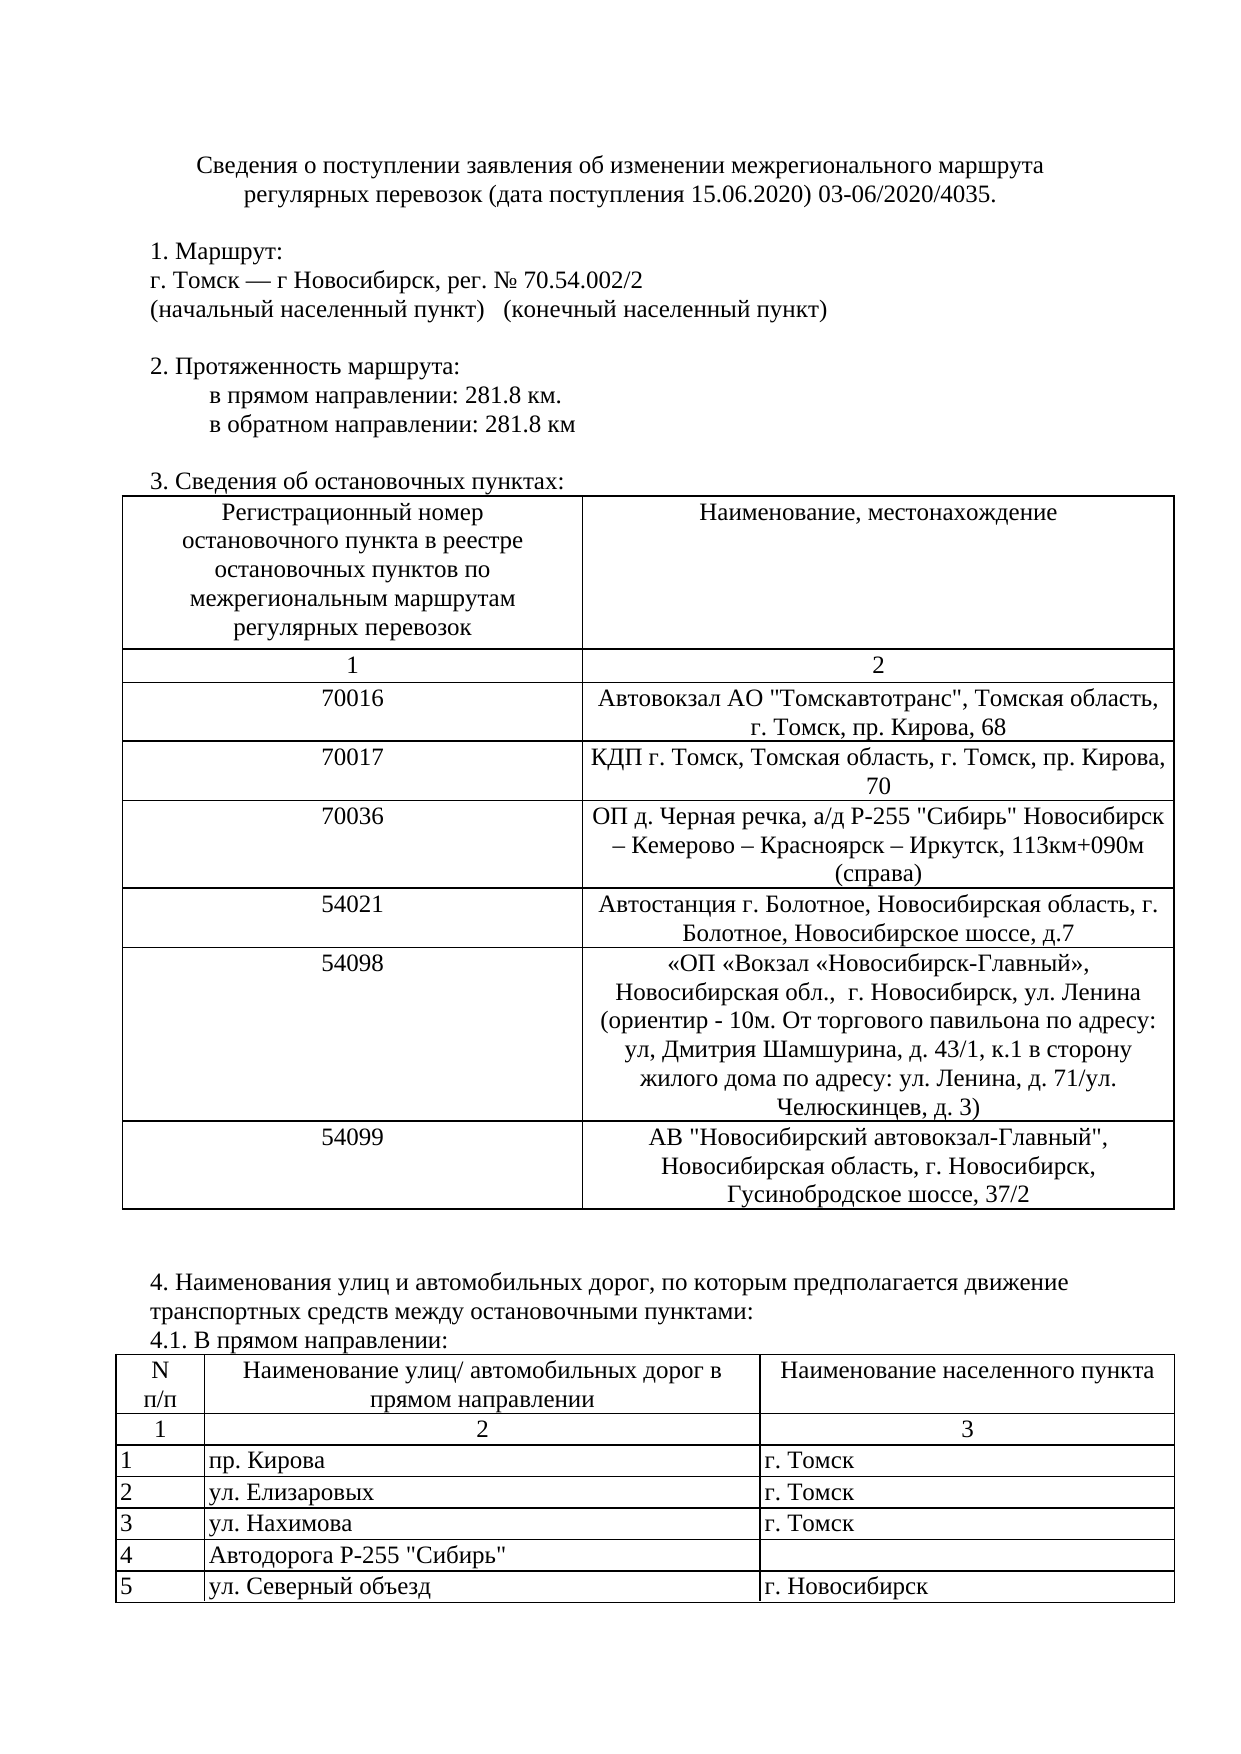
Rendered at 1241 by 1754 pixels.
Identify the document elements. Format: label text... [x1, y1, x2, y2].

table_cell 70016 [123, 683, 582, 740]
table_cell 1 [117, 1414, 204, 1444]
table_cell 70017 [123, 742, 582, 799]
table_header Наименование населенного пункта [761, 1355, 1174, 1413]
table_cell пр. Кирова [205, 1446, 759, 1476]
text 1. Маршрут: [150, 236, 1090, 265]
table_header N п/п [117, 1355, 204, 1413]
table_cell 4 [117, 1540, 204, 1570]
table_cell КДП г. Томск, Томская область, г. Томск, пр. Кирова, 70 [583, 742, 1173, 799]
table_cell 1 [123, 650, 582, 681]
text в обратном направлении: 281.8 км [150, 409, 1090, 437]
text (начальный населенный пункт) (конечный населенный пункт) [150, 294, 1090, 322]
text в прямом направлении: 281.8 км. [150, 380, 1090, 409]
table_cell 3 [761, 1414, 1174, 1444]
text 4.1. В прямом направлении: [150, 1325, 1090, 1353]
text 4. Наименования улиц и автомобильных дорог, по которым предполагается движение транспортных средств между остановочными пунктами: [150, 1267, 1090, 1325]
table_cell 2 [117, 1477, 204, 1507]
table_cell 54021 [123, 889, 582, 946]
table_cell ул. Елизаровых [205, 1477, 759, 1507]
table_cell г. Томск [761, 1446, 1174, 1476]
table_cell Автовокзал АО "Томскавтотранс", Томская область, г. Томск, пр. Кирова, 68 [583, 683, 1173, 740]
table_cell 5 [117, 1572, 204, 1601]
table_cell 3 [117, 1509, 204, 1538]
table_cell [761, 1540, 1174, 1570]
table_cell 54098 [123, 948, 582, 1120]
table_cell 54099 [123, 1122, 582, 1208]
table_cell 2 [205, 1414, 759, 1444]
table_cell Автостанция г. Болотное, Новосибирская область, г. Болотное, Новосибирское шоссе, д.7 [583, 889, 1173, 946]
table_cell «ОП «Вокзал «Новосибирск-Главный», Новосибирская обл., г. Новосибирск, ул. Ленина (ориентир - 10м. От торгового павильона по адресу: ул, Дмитрия Шамшурина, д. 43/1, к.1 в сторону жилого дома по адресу: ул. Ленина, д. 71/ул. Челюскинцев, д. 3) [583, 948, 1173, 1120]
table_header Наименование, местонахождение [583, 497, 1173, 648]
text Сведения о поступлении заявления об изменении межрегионального маршрута регулярных перевозок (дата поступления 15.06.2020) 03-06/2020/4035. [150, 150, 1090, 207]
text 2. Протяженность маршрута: [150, 351, 1090, 380]
table_cell Автодорога Р-255 "Сибирь" [205, 1540, 759, 1570]
table_header Регистрационный номер остановочного пункта в реестре остановочных пунктов по межрегиональным маршрутам регулярных перевозок [123, 497, 582, 648]
text 3. Сведения об остановочных пунктах: [150, 466, 1090, 495]
table_cell ул. Нахимова [205, 1509, 759, 1538]
table_cell 2 [583, 650, 1173, 681]
table_cell г. Томск [761, 1509, 1174, 1538]
table_cell 70036 [123, 801, 582, 887]
table_header Наименование улиц/ автомобильных дорог в прямом направлении [205, 1355, 759, 1413]
table_cell г. Новосибирск [761, 1572, 1174, 1601]
table_cell 1 [117, 1446, 204, 1476]
table_cell АВ "Новосибирский автовокзал-Главный", Новосибирская область, г. Новосибирск, Гусинобродское шоссе, 37/2 [583, 1122, 1173, 1208]
table_cell ОП д. Черная речка, а/д Р-255 "Сибирь" Новосибирск – Кемерово – Красноярск – Иркутск, 113км+090м (справа) [583, 801, 1173, 887]
table_cell г. Томск [761, 1477, 1174, 1507]
text г. Томск — г Новосибирск, рег. № 70.54.002/2 [150, 265, 1090, 294]
table_cell ул. Северный объезд [205, 1572, 759, 1601]
